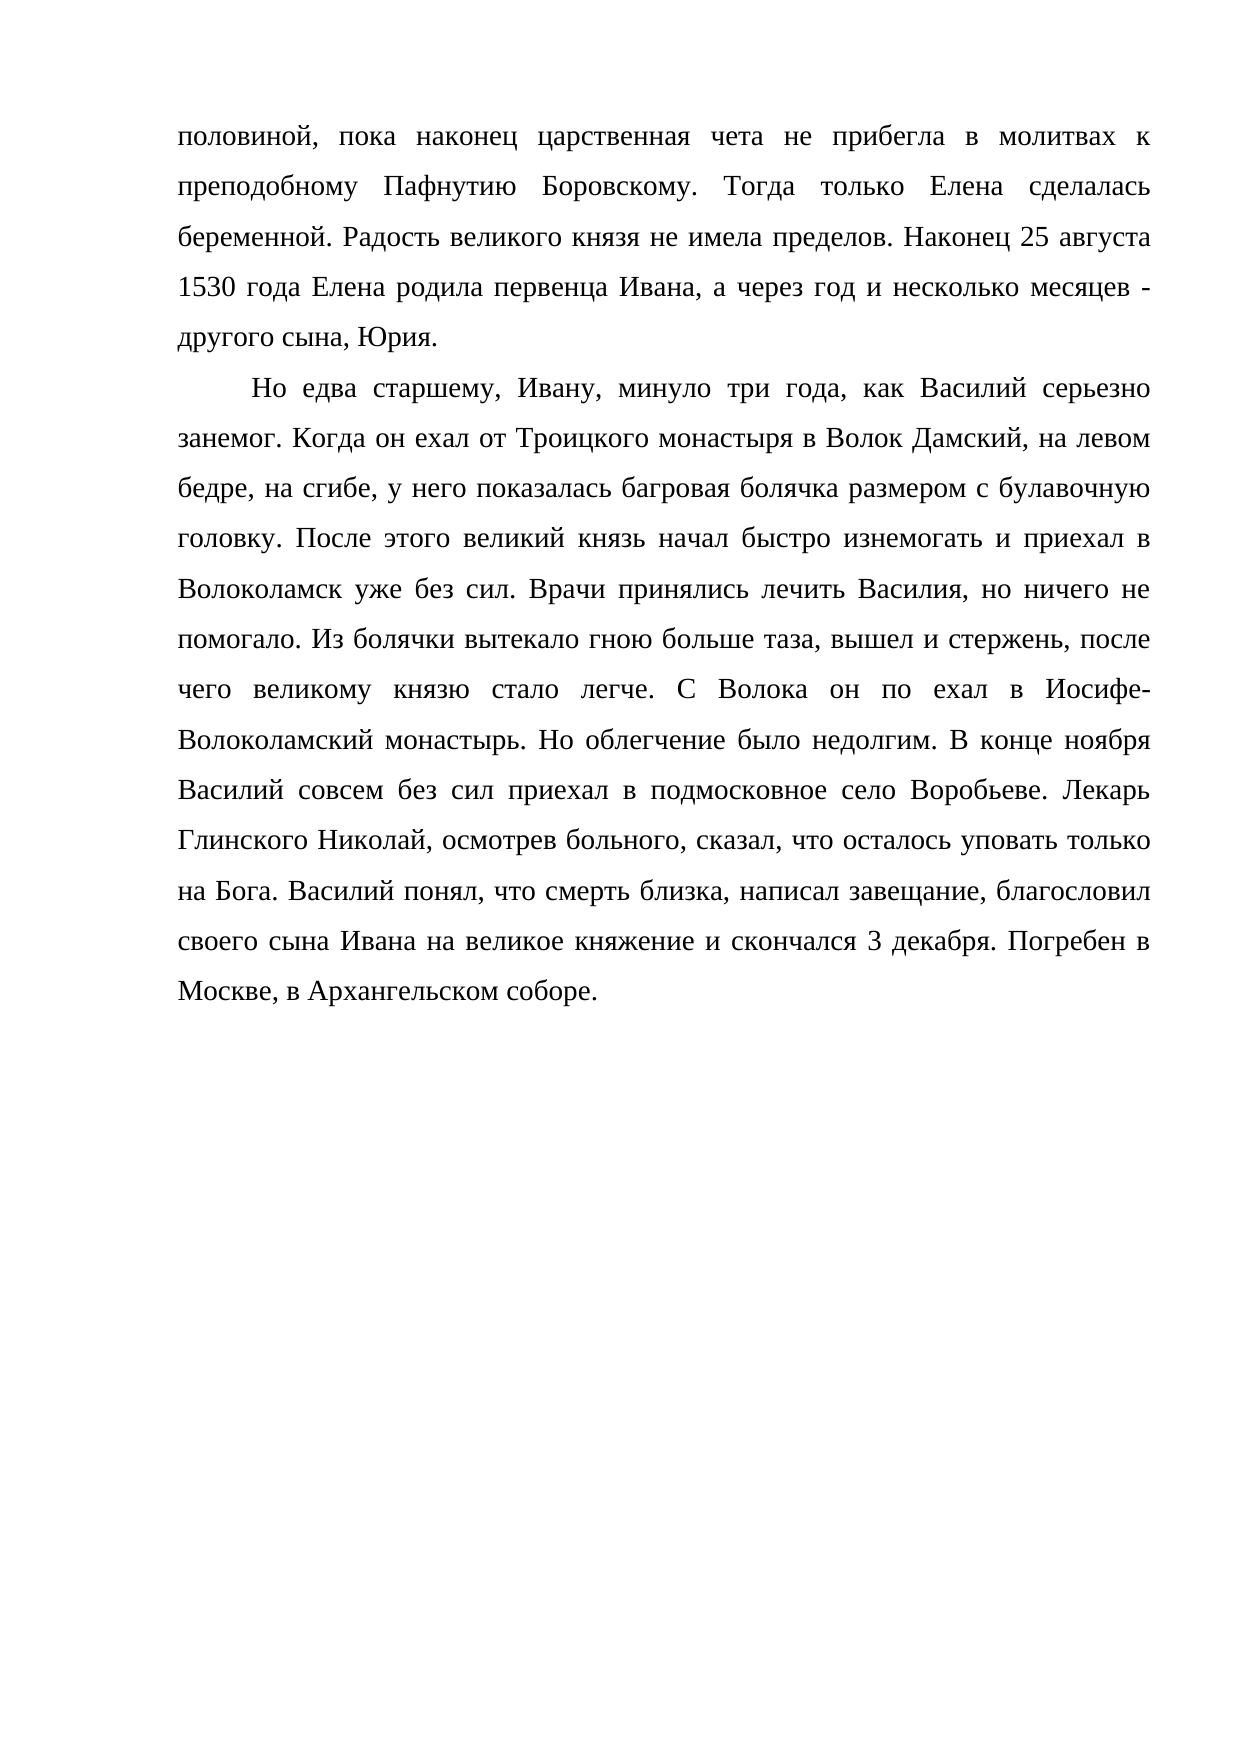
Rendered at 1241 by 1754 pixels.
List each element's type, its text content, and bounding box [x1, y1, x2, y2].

text Но едва старшему, Ивану, минуло три года, как Василий серьезно занемог. Когда он ехал от Троицкого монастыря в Волок Дамский, на левом бедре, на сгибе, у него показалась багровая болячка размером с булавочную головку. После этого великий князь начал быстро изнемогать и приехал в Волоколамск уже без сил. Врачи принялись лечить Василия, но ничего не помогало. Из болячки вытекало гною больше таза, вышел и стержень, после чего великому князю стало легче. С Волока он по ехал в Иосифе-Волоколамский монастырь. Но облегчение было недолгим. В конце ноября Василий совсем без сил приехал в подмосковное село Воробьеве. Лекарь Глинского Николай, осмотрев больного, сказал, что осталось уповать только на Бога. Василий понял, что смерть близка, написал завещание, благословил своего сына Ивана на великое княжение и скончался 3 декабря. Погребен в Москве, в Архангельском соборе. [177, 370, 1152, 1007]
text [177, 118, 1152, 353]
